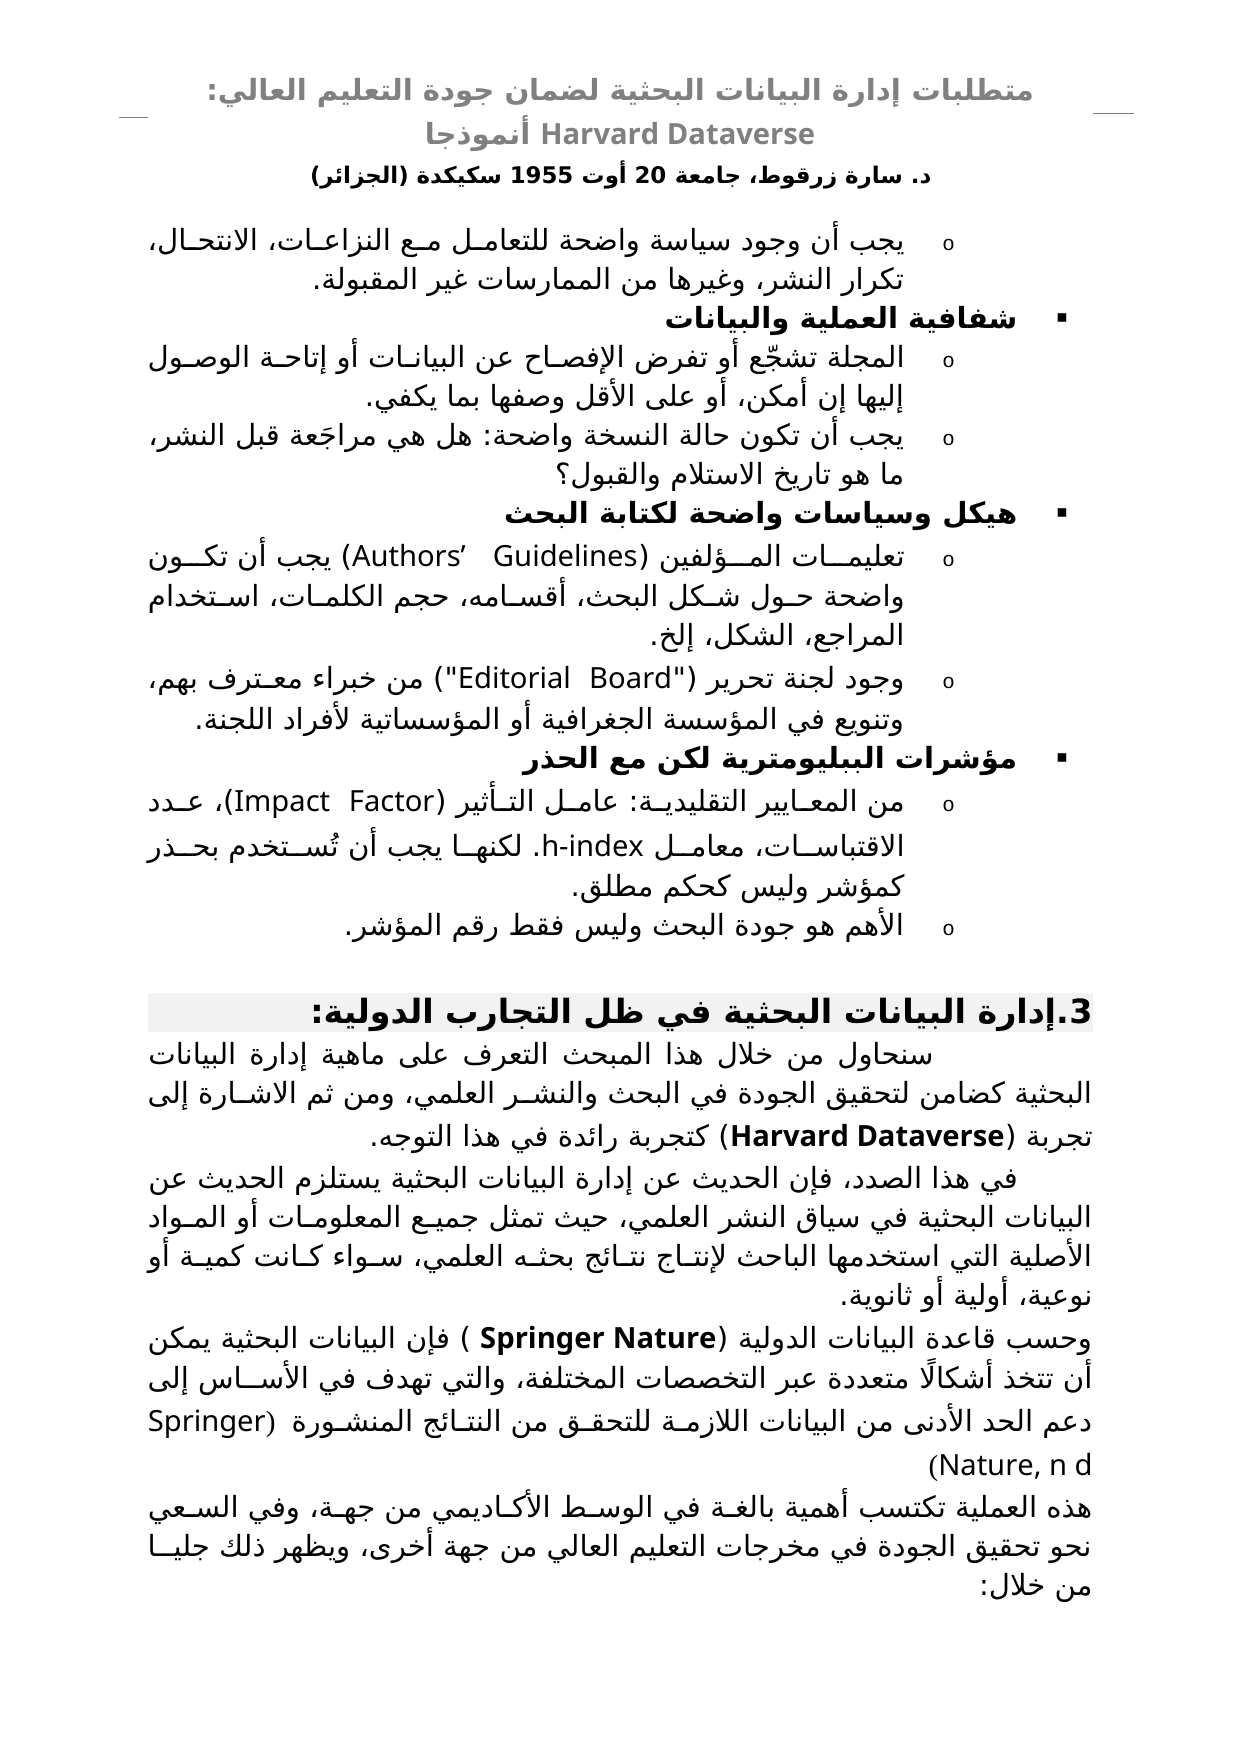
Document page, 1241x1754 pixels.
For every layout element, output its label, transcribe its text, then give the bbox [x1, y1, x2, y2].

list يجب أن تكون حالة النسخة واضحة: هل هي مراجَعة قبل النشر، ما هو تاريخ الاستلام والقبول؟ [148, 418, 942, 491]
text سنحاول من خلال هذا المبحث التعرف على ماهية إدارة البيانات البحثية كضامن لتحقيق الجودة في البحث والنشر العلمي، ومن ثم الاشارة إلى تجربة (Harvard Dataverse) كتجربة رائدة في هذا التوجه. [148, 1038, 1093, 1155]
text في هذا الصدد، فإن الحديث عن إدارة البيانات البحثية يستلزم الحديث عن البيانات البحثية في سياق النشر العلمي، حيث تمثل جميع المعلومات أو المواد الأصلية التي استخدمها الباحث لإنتاج نتائج بحثه العلمي، سواء كانت كمية أو نوعية، أولية أو ثانوية. [148, 1161, 1093, 1312]
list تعليمات المؤلفين (Authors’ Guidelines) يجب أن تكون واضحة حول شكل البحث، أقسامه، حجم الكلمات، استخدام المراجع، الشكل، إلخ. [148, 535, 942, 652]
text 3.إدارة البيانات البحثية في ظل التجارب الدولية: [148, 993, 1093, 1032]
text وحسب قاعدة البيانات الدولية (Springer Nature ) فإن البيانات البحثية يمكن أن تتخذ أشكالًا متعددة عبر التخصصات المختلفة، والتي تهدف في الأساس إلى دعم الحد الأدنى من البيانات اللازمة للتحقق من النتائج المنشورة [148, 1317, 1093, 1484]
list يجب أن وجود سياسة واضحة للتعامل مع النزاعات، الانتحال، تكرار النشر، وغيرها من الممارسات غير المقبولة. [148, 223, 942, 296]
list مؤشرات الببليومترية لكن مع الحذر [148, 741, 1055, 775]
list شفافية العملية والبيانات [148, 301, 1055, 335]
list وجود لجنة تحرير ("Editorial Board") من خبراء معترف بهم، وتنويع في المؤسسة الجغرافية أو المؤسساتية لأفراد اللجنة. [148, 657, 942, 736]
text هذه العملية تكتسب أهمية بالغة في الوسط الأكاديمي من جهة، وفي السعي نحو تحقيق الجودة في مخرجات التعليم العالي من جهة أخرى، ويظهر ذلك جليا من خلال: [148, 1490, 1093, 1602]
list الأهم هو جودة البحث وليس فقط رقم المؤشر. [148, 908, 942, 942]
list هيكل وسياسات واضحة لكتابة البحث [148, 496, 1055, 530]
list من المعايير التقليدية: عامل التأثير (Impact Factor)، عدد الاقتباسات، معامل h-index. لكنها يجب أن تُستخدم بحذر كمؤشر وليس كحكم مطلق. [148, 780, 942, 903]
list المجلة تشجّع أو تفرض الإفصاح عن البيانات أو إتاحة الوصول إليها إن أمكن، أو على الأقل وصفها بما يكفي. [148, 340, 942, 413]
